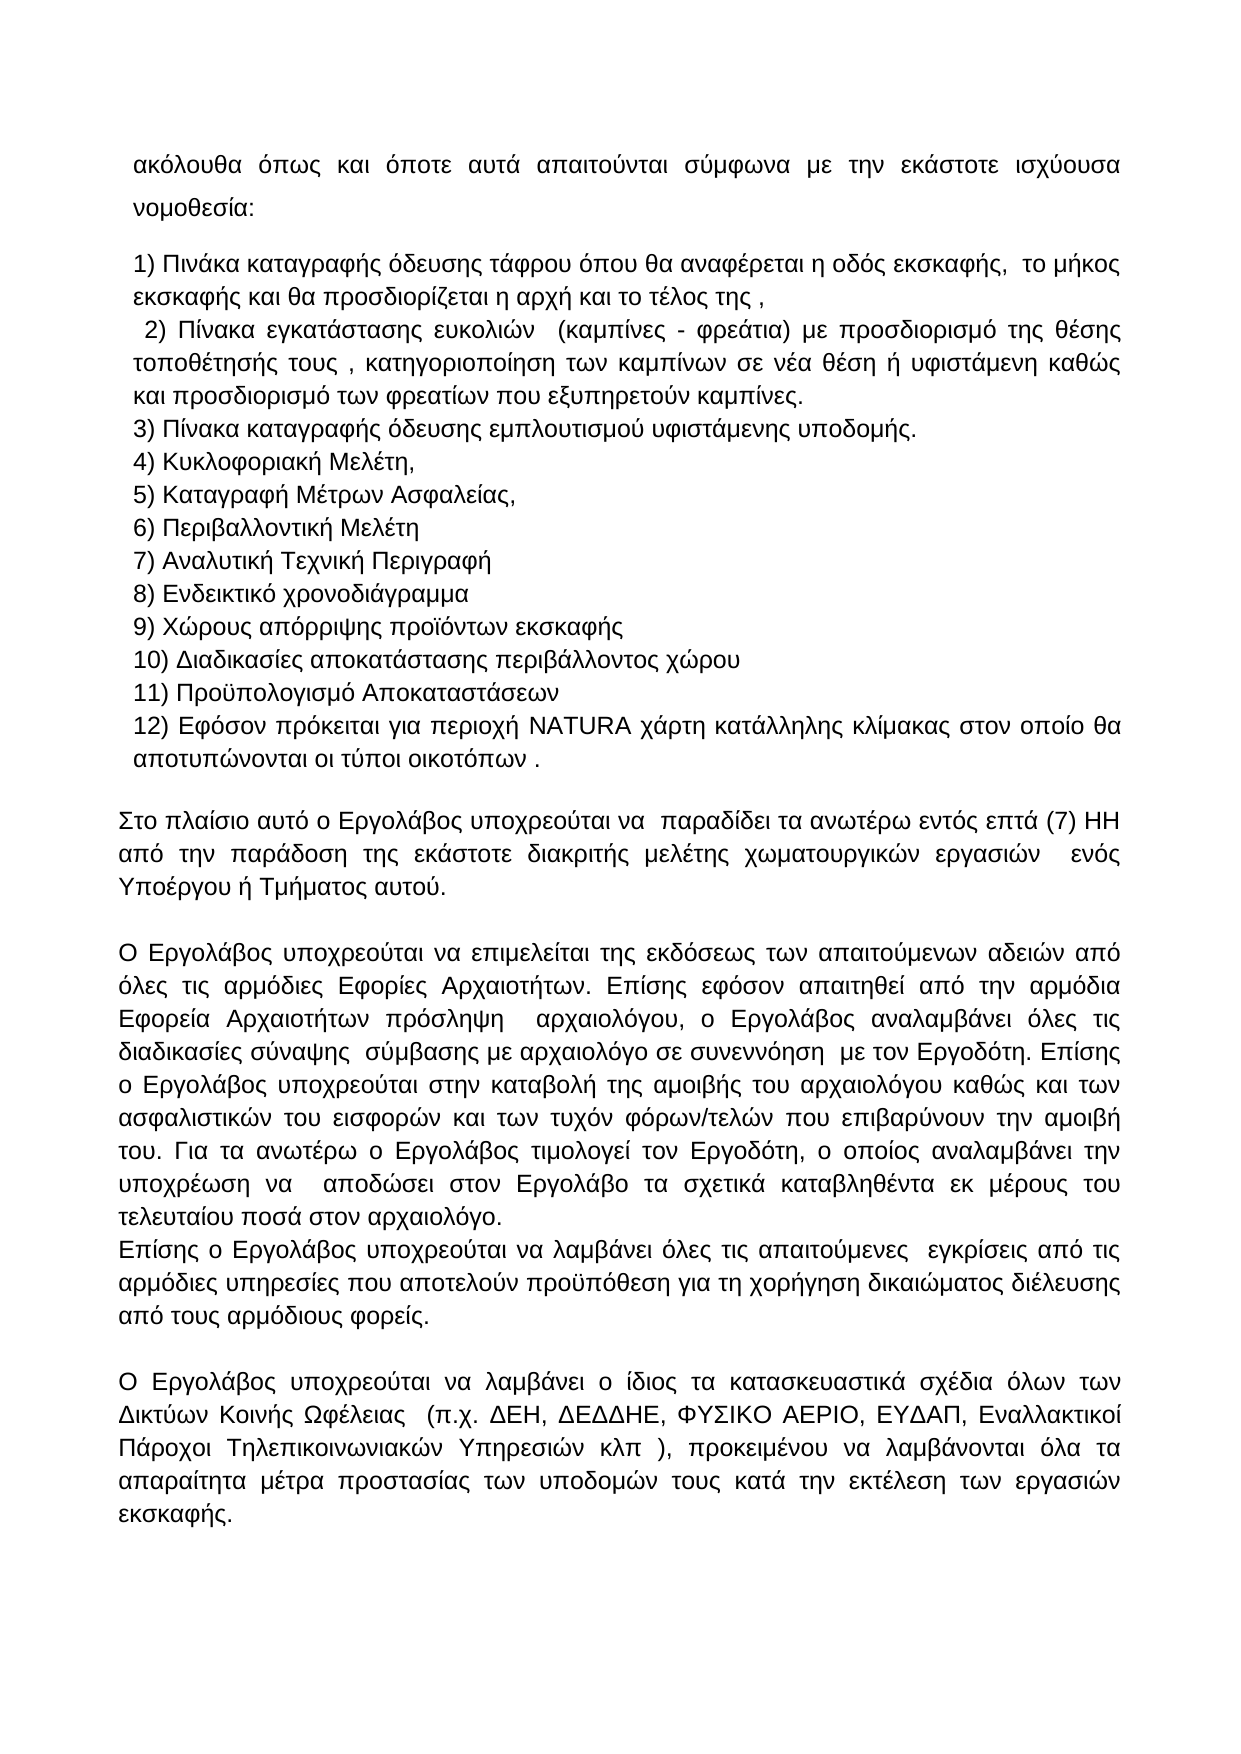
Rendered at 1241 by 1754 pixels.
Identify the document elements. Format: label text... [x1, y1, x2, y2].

text 2) Πίνακα εγκατάστασης ευκολιών (καμπίνες - φρεάτια) με προσδιορισμό της θέσης τοποθέτησής τους , κατηγοριοποίηση των καμπίνων σε νέα θέση ή υφιστάμενη καθώς και προσδιορισμό των φρεατίων που εξυπηρετούν καμπίνες. [133, 315, 1122, 409]
text 1) Πινάκα καταγραφής όδευσης τάφρου όπου θα αναφέρεται η οδός εκσκαφής, το μήκος εκσκαφής και θα προσδιορίζεται η αρχή και το τέλος της , [133, 249, 1122, 311]
text 6) Περιβαλλοντική Μελέτη [133, 513, 1122, 542]
text 11) Προϋπολογισμό Αποκαταστάσεων [133, 678, 1122, 707]
text 3) Πίνακα καταγραφής όδευσης εμπλουτισμού υφιστάμενης υποδομής. [133, 414, 1122, 443]
text 9) Χώρους απόρριψης προϊόντων εκσκαφής [133, 612, 1122, 641]
text 4) Κυκλοφοριακή Μελέτη, [133, 447, 1122, 476]
text 10) Διαδικασίες αποκατάστασης περιβάλλοντος χώρου [133, 645, 1122, 674]
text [133, 150, 1122, 222]
text 7) Αναλυτική Τεχνική Περιγραφή [133, 546, 1122, 575]
text Ο Εργολάβος υποχρεούται να επιμελείται της εκδόσεως των απαιτούμενων αδειών από όλες τις αρμόδιες Εφορίες Αρχαιοτήτων. Επίσης εφόσον απαιτηθεί από την αρμόδια Εφορεία Αρχαιοτήτων πρόσληψη αρχαιολόγου, ο Εργολάβος αναλαμβάνει όλες τις διαδικασίες σύναψης σύσύμβασης με αρχαιολόγο σε συνεννόηση με τον Εργοδότη. Επίσης ο Εργολάβος υποχρεούται στην καταβολή της αμοιβής του αρχαιολόγου καθώς και των ασφαλιστικών του εισφορών και των τυχόν φόρων/τελών που επιβαρύνουν την αμοιβή του. Για τα ανωτέρω ο Εργολάβος τιμολογεί τον Εργοδότη, ο οποίος αναλαμβάνει την υποχρέωση να αποδώσει στον Εργολάβο τα σχετικά καταβληθέντα εκ μέρους του τελευταίου ποσά στον αρχαιολόγο. [118, 938, 1122, 1231]
text Ο Εργολάβος υποχρεούται να λαμβάνει ο ίδιος τα κατασκευαστικά σχέδια όλων των Δικτύων Κοινής Ωφέλειας (π.χ. ΔΕΗ, ΔΕΔΔΗΕ, ΦΥΣΙΚΟ ΑΕΡΙΟ, ΕΥΔΑΠ, Εναλλακτικοί Πάροχοι Τηλεπικοινωνιακών Υπηρεσιών κλπ ), προκειμένου να λαμβάνονται όλα τα απαραίτητα μέτρα προστασίας των υποδομών τους κατά την εκτέλεση των εργασιών εκσκαφής. [118, 1367, 1122, 1528]
text 8) Ενδεικτικό χρονοδιάγραμμα [133, 579, 1122, 608]
text Στο πλαίσιο αυτό ο Εργολάβος υποχρεούται να παραδίδει τα ανωτέρω εντός επτά (7) ΗΗ από την παράδοση της εκάστοτε διακριτής μελέτης χωματουργικών εργασιών ενός Yποέργου ή Τμήματος αυτού. [118, 806, 1122, 901]
text 12) Εφόσον πρόκειται για περιοχή NATURA χάρτη κατάλληλης κλίμακας στον οποίο θα αποτυπώνονται οι τύποι οικοτόπων . [133, 711, 1122, 773]
text Επίσης ο Εργολάβος υποχρεούται να λαμβάνει όλες τις απαιτούμενες εγκρίσεις από τις αρμόδιες υπηρεσίες που αποτελούν προϋπόθεση για τη χορήγηση δικαιώματος διέλευσης από τους αρμόδιους φορείς. [118, 1235, 1122, 1330]
text 5) Καταγραφή Μέτρων Ασφαλείας, [133, 480, 1122, 509]
